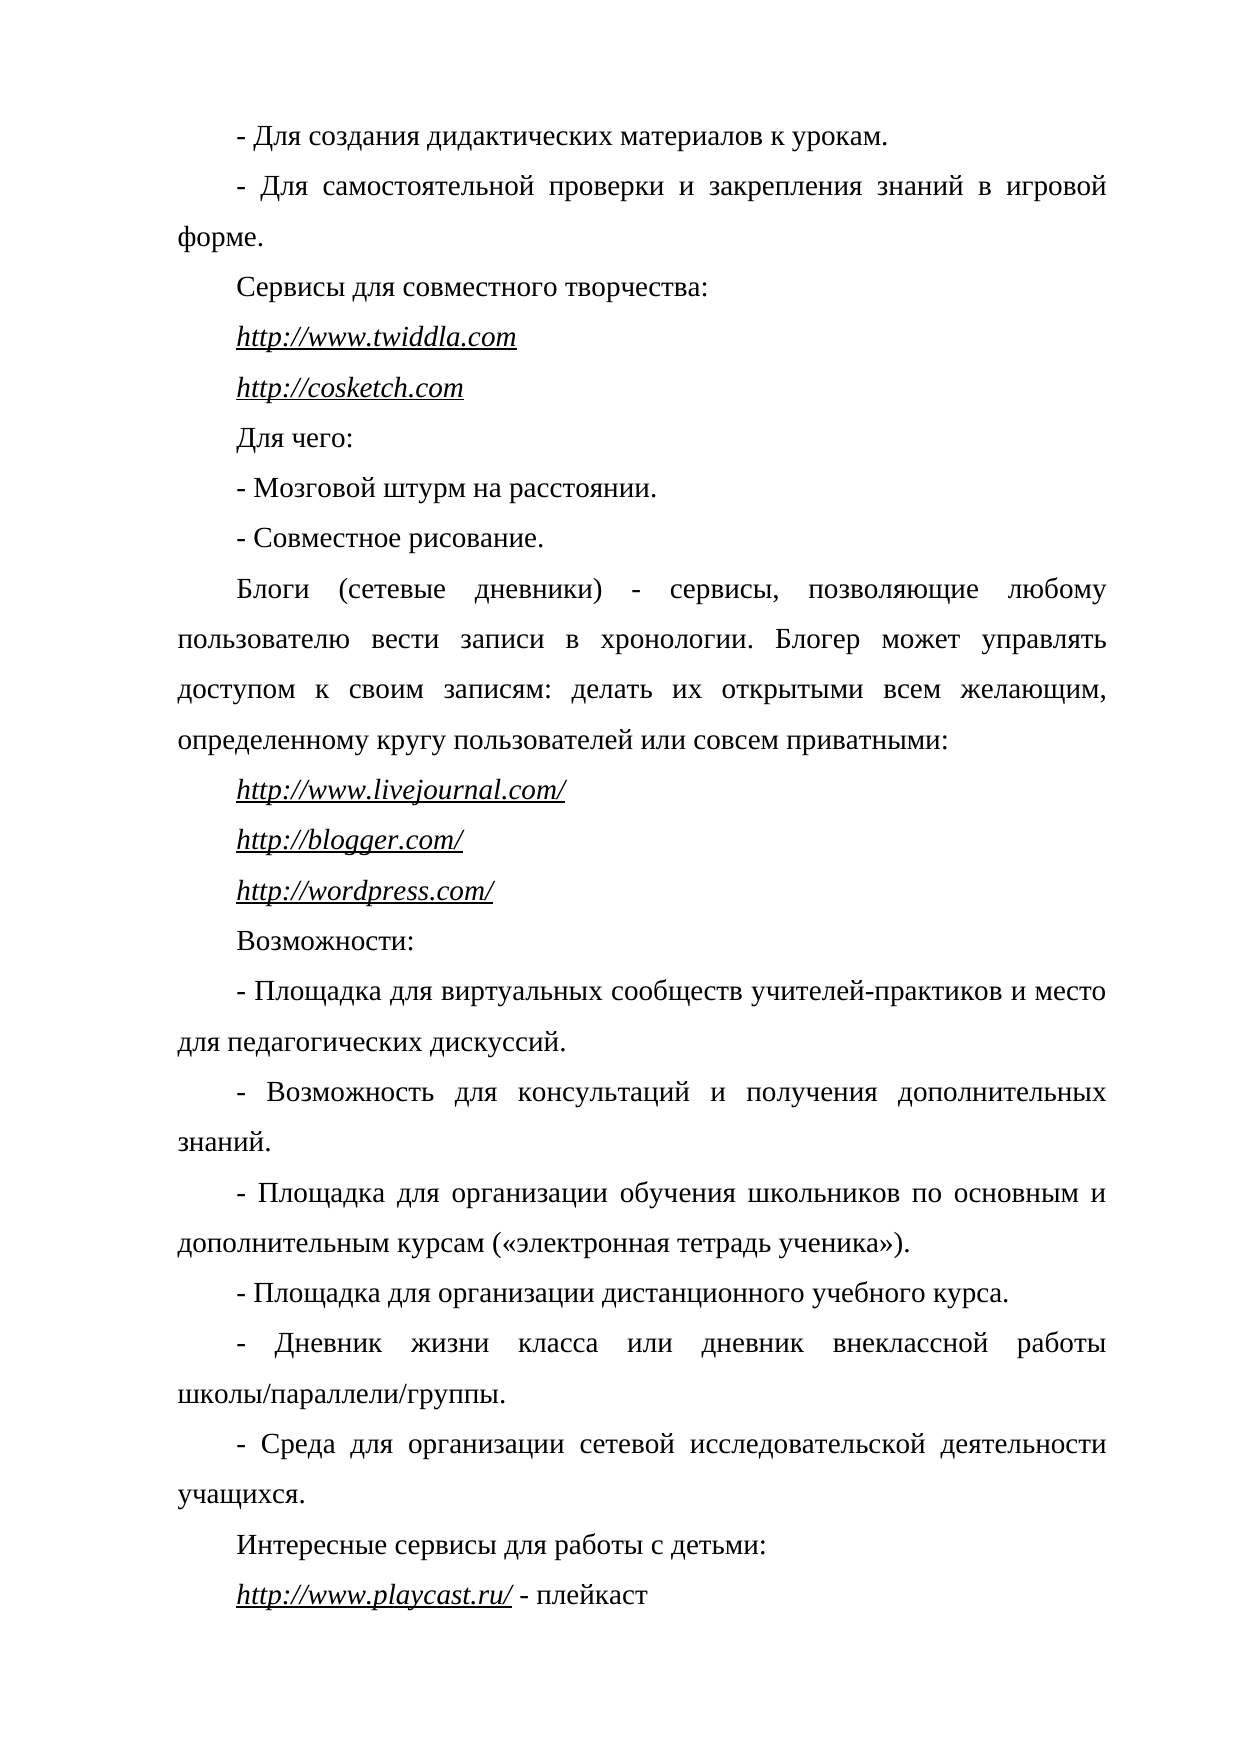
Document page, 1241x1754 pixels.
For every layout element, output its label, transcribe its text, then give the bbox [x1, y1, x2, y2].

text - Возможность для консультаций и получения дополнительных знаний. [177, 1074, 1107, 1158]
text http://www.playcast.ru/ - плейкаст [177, 1577, 1107, 1611]
text Сервисы для совместного творчества: [177, 269, 1107, 303]
text - Среда для организации сетевой исследовательской деятельности учащихся. [177, 1426, 1107, 1510]
text Блоги (сетевые дневники) - сервисы, позволяющие любому пользователю вести записи в хронологии. Блогер может управлять доступом к своим записям: делать их открытыми всем желающим, определенному кругу пользователей или совсем приватными: [177, 571, 1107, 755]
text Возможности: [177, 923, 1107, 957]
text - Дневник жизни класса или дневник внеклассной работы школы/параллели/группы. [177, 1326, 1107, 1409]
text - Площадка для организации дистанционного учебного курса. [177, 1275, 1107, 1309]
text Для чего: [177, 420, 1107, 453]
text - Площадка для организации обучения школьников по основным и дополнительным курсам («электронная тетрадь ученика»). [177, 1175, 1107, 1258]
text http://www.livejournal.com/ [177, 772, 1107, 806]
text Интересные сервисы для работы с детьми: [177, 1527, 1107, 1560]
text http://blogger.com/ [177, 822, 1107, 856]
text - Совместное рисование. [177, 521, 1107, 554]
text - Площадка для виртуальных сообществ учителей-практиков и место для педагогических дискуссий. [177, 973, 1107, 1057]
text http://www.twiddla.com [177, 319, 1107, 353]
text http://cosketch.com [177, 370, 1107, 403]
text - Для создания дидактических материалов к урокам. [177, 118, 1107, 152]
text - Мозговой штурм на расстоянии. [177, 470, 1107, 504]
text http://wordpress.com/ [177, 873, 1107, 906]
text - Для самостоятельной проверки и закрепления знаний в игровой форме. [177, 168, 1107, 252]
